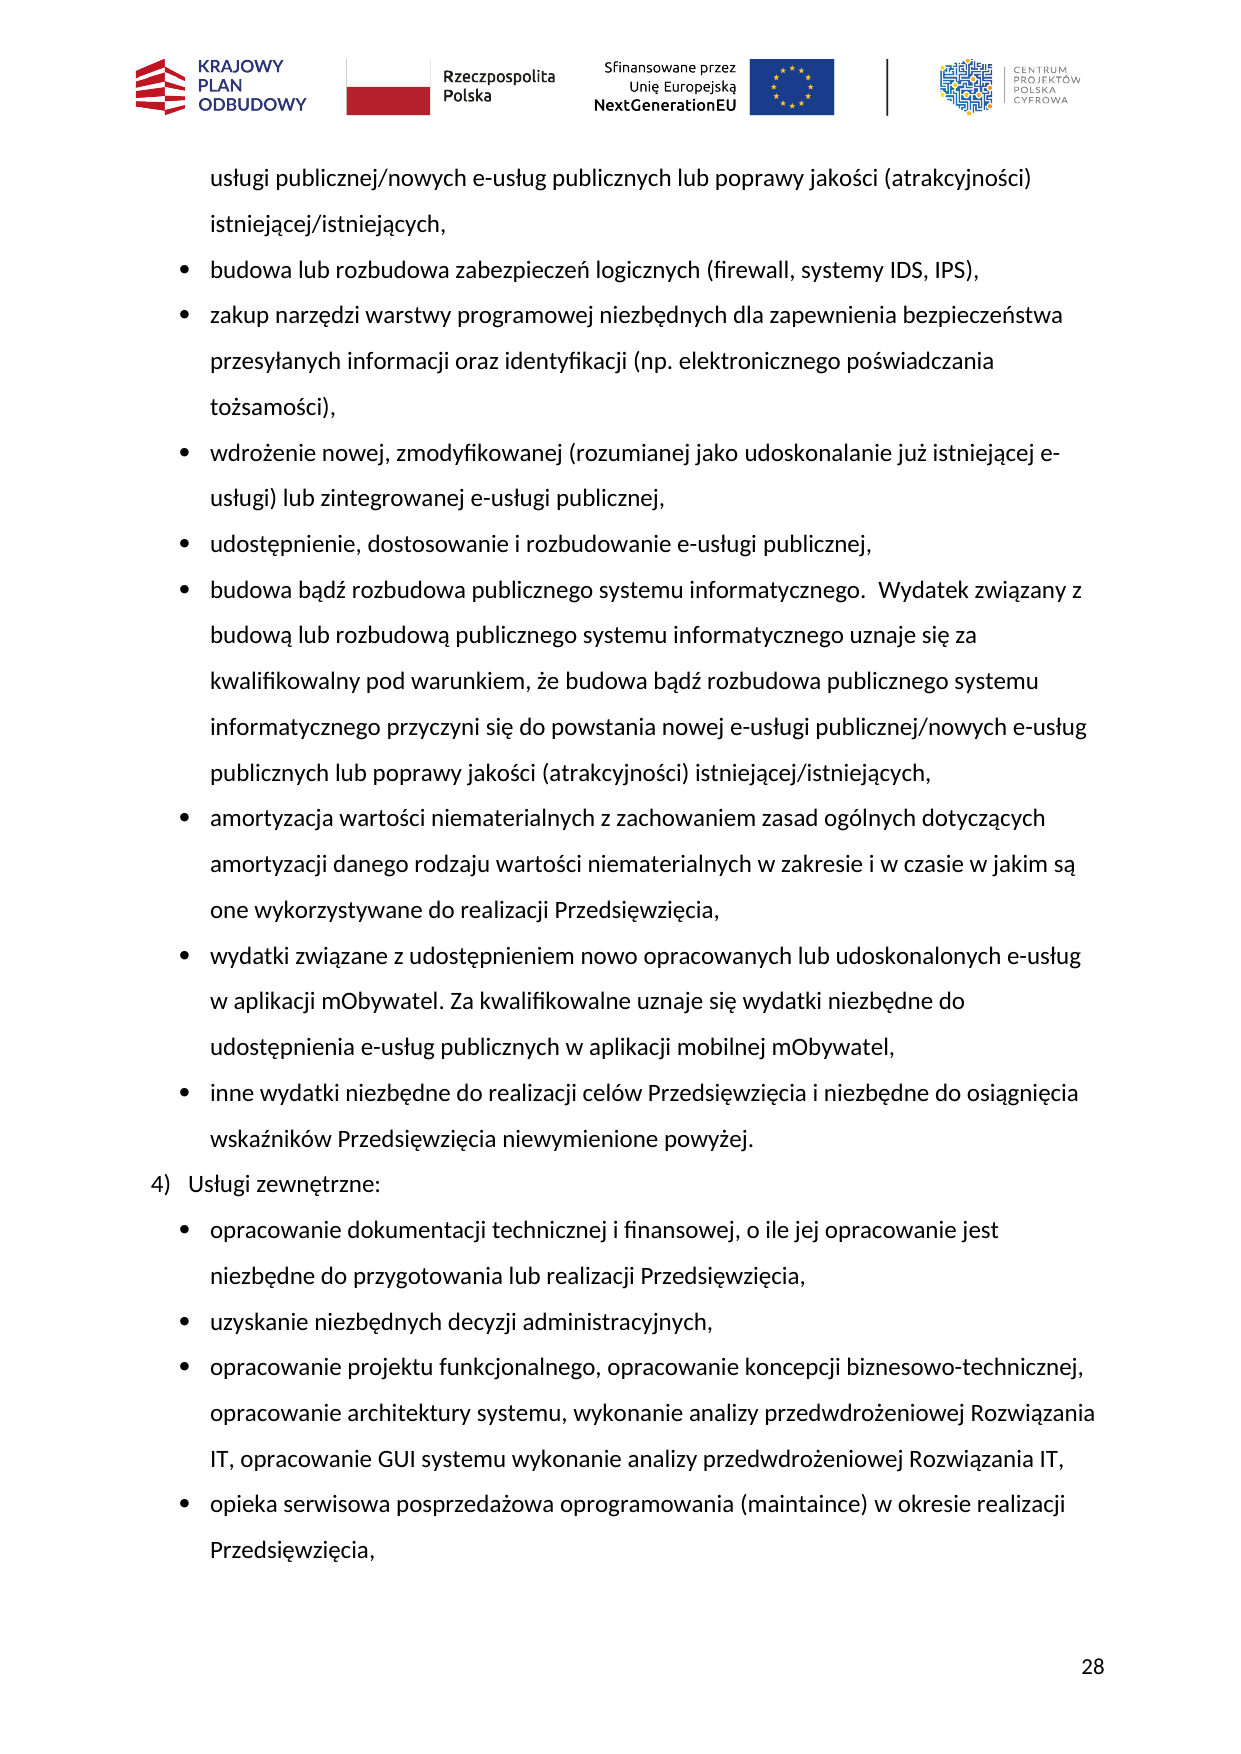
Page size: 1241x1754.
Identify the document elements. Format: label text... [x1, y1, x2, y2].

picture [135, 59, 1081, 116]
list uzyskanie niezbędnych decyzji administracyjnych, [180, 1306, 1104, 1336]
list budowa lub rozbudowa zabezpieczeń logicznych (firewall, systemy IDS, IPS), [180, 254, 1104, 284]
list opracowanie projektu funkcjonalnego, opracowanie koncepcji biznesowo-technicznej, opracowanie architektury systemu, wykonanie analizy przedwdrożeniowej Rozwiązania IT, opracowanie GUI systemu wykonanie analizy przedwdrożeniowej Rozwiązania IT, [180, 1351, 1104, 1473]
list wdrożenie nowej, zmodyfikowanej (rozumianej jako udoskonalanie już istniejącej e-usługi) lub zintegrowanej e-usługi publicznej, [180, 437, 1104, 513]
list amortyzacja wartości niematerialnych z zachowaniem zasad ogólnych dotyczących amortyzacji danego rodzaju wartości niematerialnych w zakresie i w czasie w jakim są one wykorzystywane do realizacji Przedsięwzięcia, [180, 803, 1104, 924]
list zakup narzędzi warstwy programowej niezbędnych dla zapewnienia bezpieczeństwa przesyłanych informacji oraz identyfikacji (np. elektronicznego poświadczania tożsamości), [180, 299, 1104, 422]
list inne wydatki niezbędne do realizacji celów Przedsięwzięcia i niezbędne do osiągnięcia wskaźników Przedsięwzięcia niewymienione powyżej. [180, 1077, 1104, 1153]
list Usługi zewnętrzne: [151, 1168, 1104, 1199]
list wydatki związane z udostępnieniem nowo opracowanych lub udoskonalonych e-usług w aplikacji mObywatel. Za kwalifikowalne uznaje się wydatki niezbędne do udostępnienia e-usług publicznych w aplikacji mobilnej mObywatel, [180, 940, 1104, 1062]
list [180, 162, 1104, 239]
list opracowanie dokumentacji technicznej i finansowej, o ile jej opracowanie jest niezbędne do przygotowania lub realizacji Przedsięwzięcia, [180, 1214, 1104, 1290]
list budowa bądź rozbudowa publicznego systemu informatycznego. Wydatek związany z budową lub rozbudową publicznego systemu informatycznego uznaje się za kwalifikowalny pod warunkiem, że budowa bądź rozbudowa publicznego systemu informatycznego przyczyni się do powstania nowej e-usługi publicznej/nowych e-usług publicznych lub poprawy jakości (atrakcyjności) istniejącej/istniejących, [180, 574, 1104, 787]
list udostępnienie, dostosowanie i rozbudowanie e-usługi publicznej, [180, 528, 1104, 559]
list opieka serwisowa posprzedażowa oprogramowania (maintaince) w okresie realizacji Przedsięwzięcia, [180, 1488, 1104, 1565]
